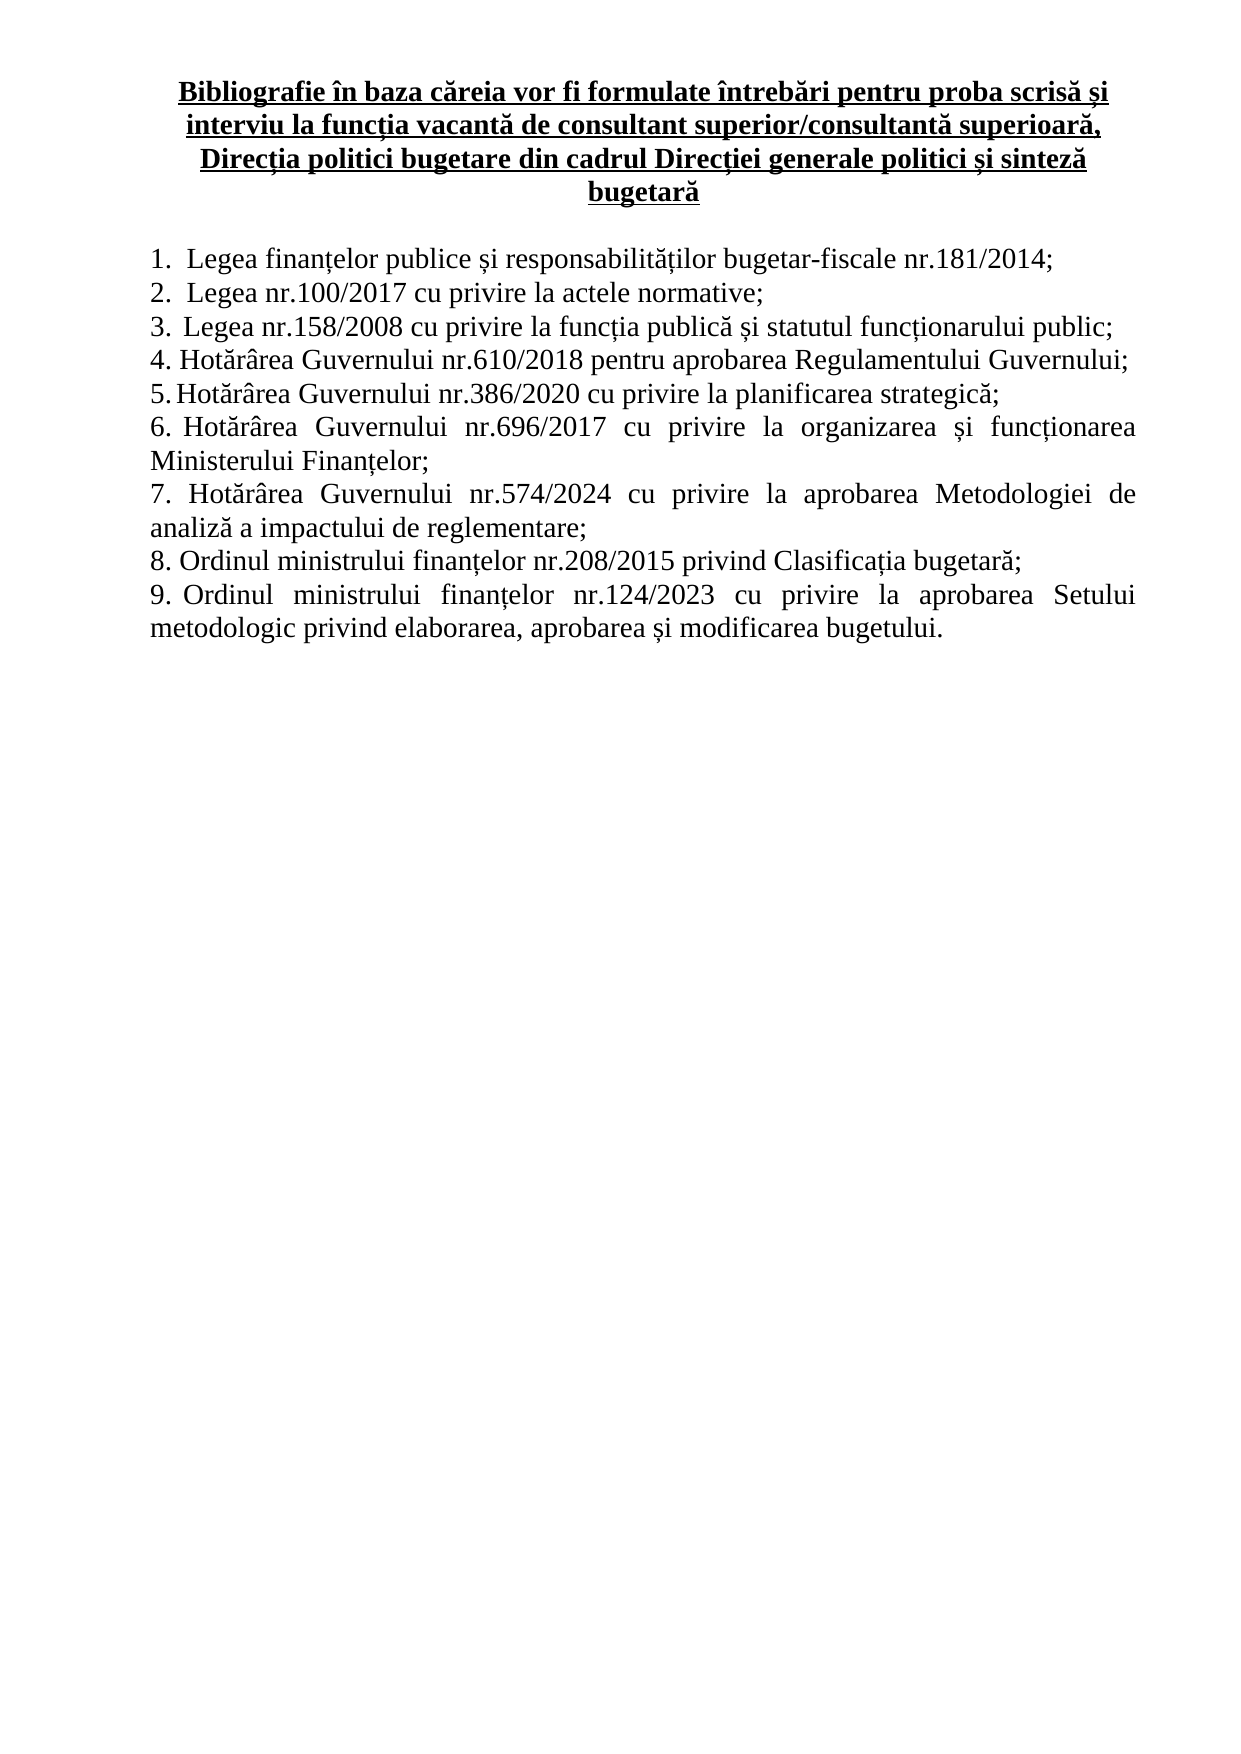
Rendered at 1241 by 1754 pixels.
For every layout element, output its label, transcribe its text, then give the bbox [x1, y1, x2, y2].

text 1. Legea finanțelor publice și responsabilităților bugetar-fiscale nr.181/2014; [150, 242, 1137, 275]
text 8. Ordinul ministrului finanțelor nr.208/2015 privind Clasificația bugetară; [150, 543, 1137, 577]
text Bibliografie în baza căreia vor fi formulate întrebări pentru proba scrisă și interviu la funcția vacantă de consultant superior/consultantă superioară, Direcția politici bugetare din cadrul Direcției generale politici și sinteză bugetară [150, 74, 1137, 208]
text 2. Legea nr.100/2017 cu privire la actele normative; [150, 275, 1137, 309]
text 4. Hotărârea Guvernului nr.610/2018 pentru aprobarea Regulamentului Guvernului; [150, 342, 1137, 376]
text 9. Ordinul ministrului finanțelor nr.124/2023 cu privire la aprobarea Setului metodologic privind elaborarea, aprobarea și modificarea bugetului. [150, 577, 1137, 644]
text 3. Legea nr.158/2008 cu privire la funcția publică și statutul funcționarului public; [150, 309, 1137, 342]
text 5. Hotărârea Guvernului nr.386/2020 cu privire la planificarea strategică; [150, 376, 1137, 409]
text 6. Hotărârea Guvernului nr.696/2017 cu privire la organizarea și funcționarea Ministerului Finanțelor; [150, 409, 1137, 476]
text 7. Hotărârea Guvernului nr.574/2024 cu privire la aprobarea Metodologiei de analiză a impactului de reglementare; [150, 476, 1137, 543]
